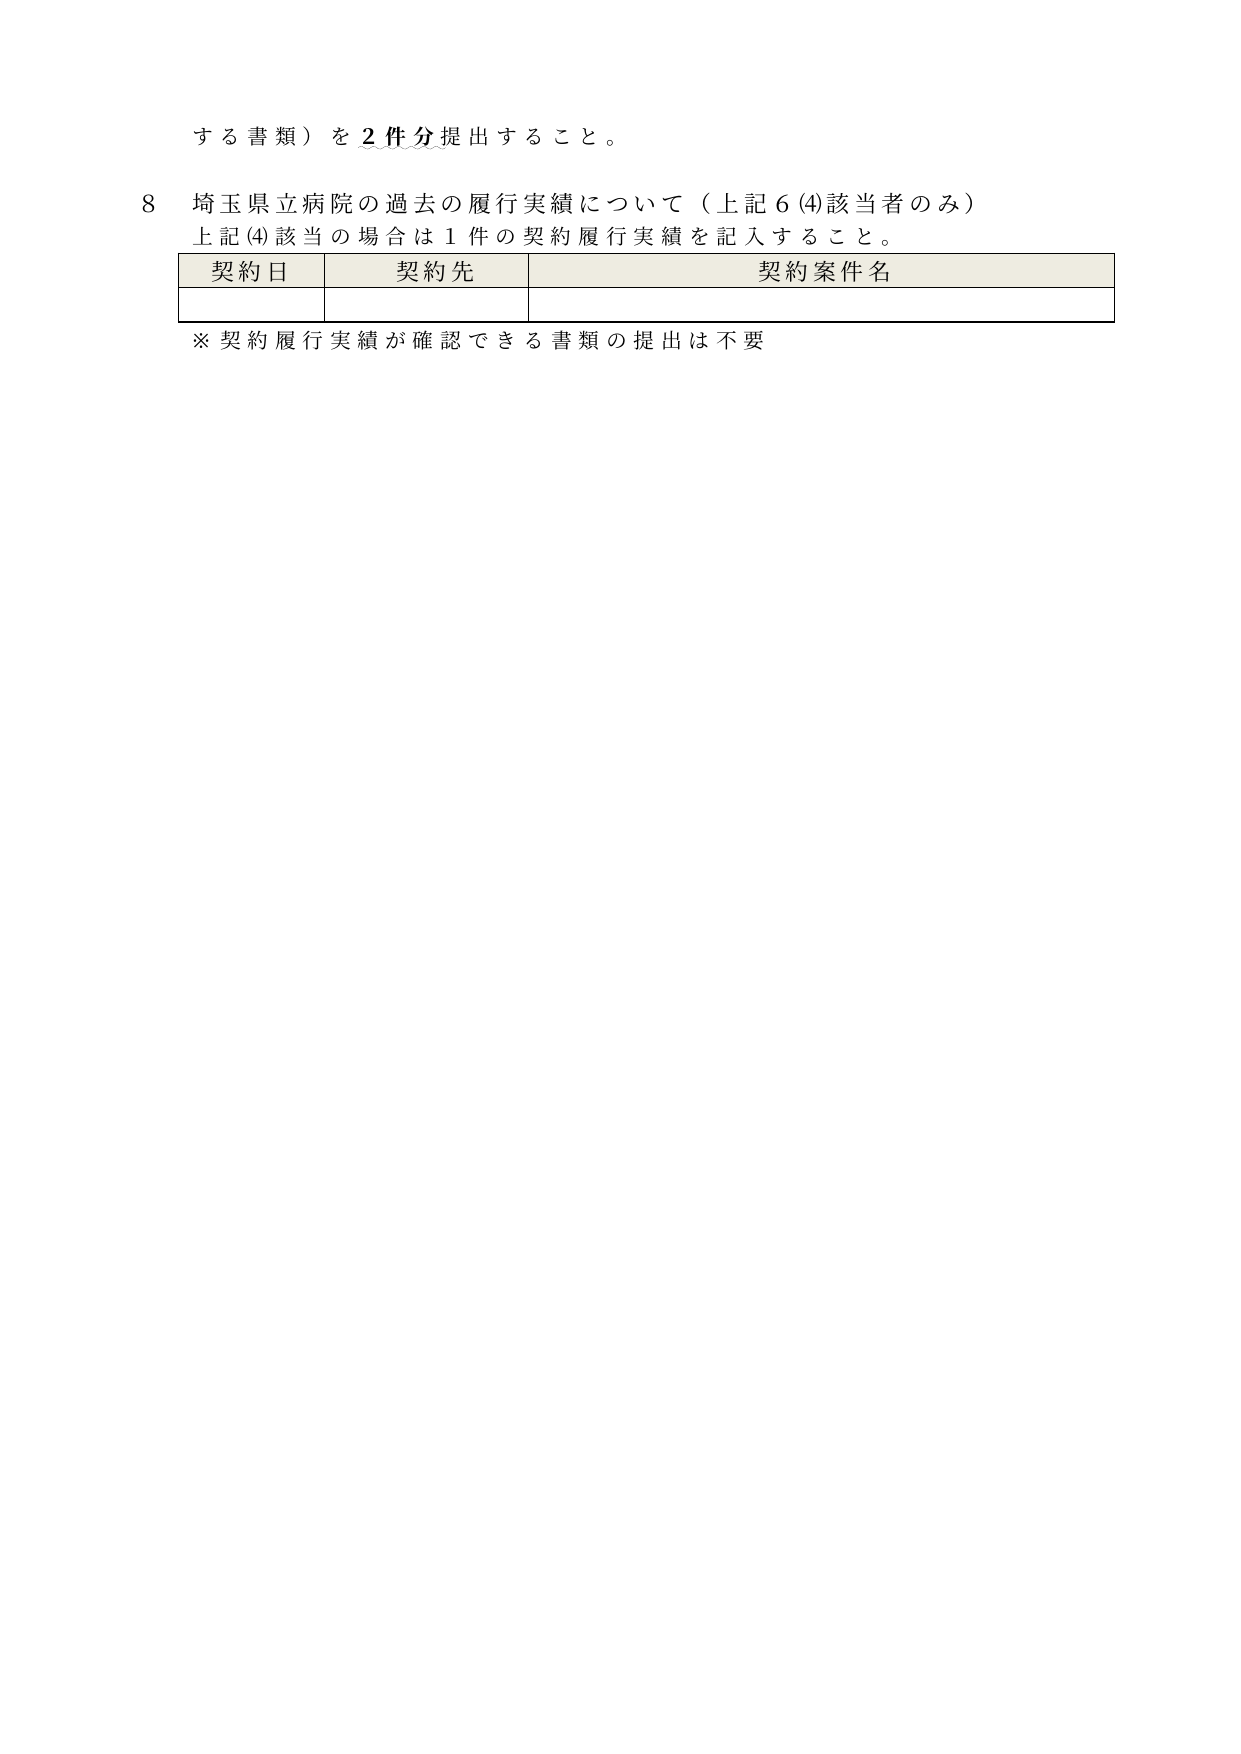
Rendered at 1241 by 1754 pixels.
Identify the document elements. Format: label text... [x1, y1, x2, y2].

table_header 契約案件名 [529, 254, 1114, 287]
table_cell [325, 288, 528, 321]
table_cell [529, 288, 1114, 321]
table_cell [179, 288, 324, 321]
text ※契約履行実績が確認できる書類の提出は不要 [137, 322, 1103, 356]
table_header 契約先 [325, 254, 528, 287]
text ８ 埼玉県立病院の過去の履行実績について（上記６⑷該当者のみ） [137, 186, 1103, 219]
table_header 契約日 [179, 254, 324, 287]
text 上記⑷該当の場合は１件の契約履行実績を記入すること。 [137, 219, 1103, 252]
text する書類）を２件分提出すること。 [137, 119, 1103, 152]
